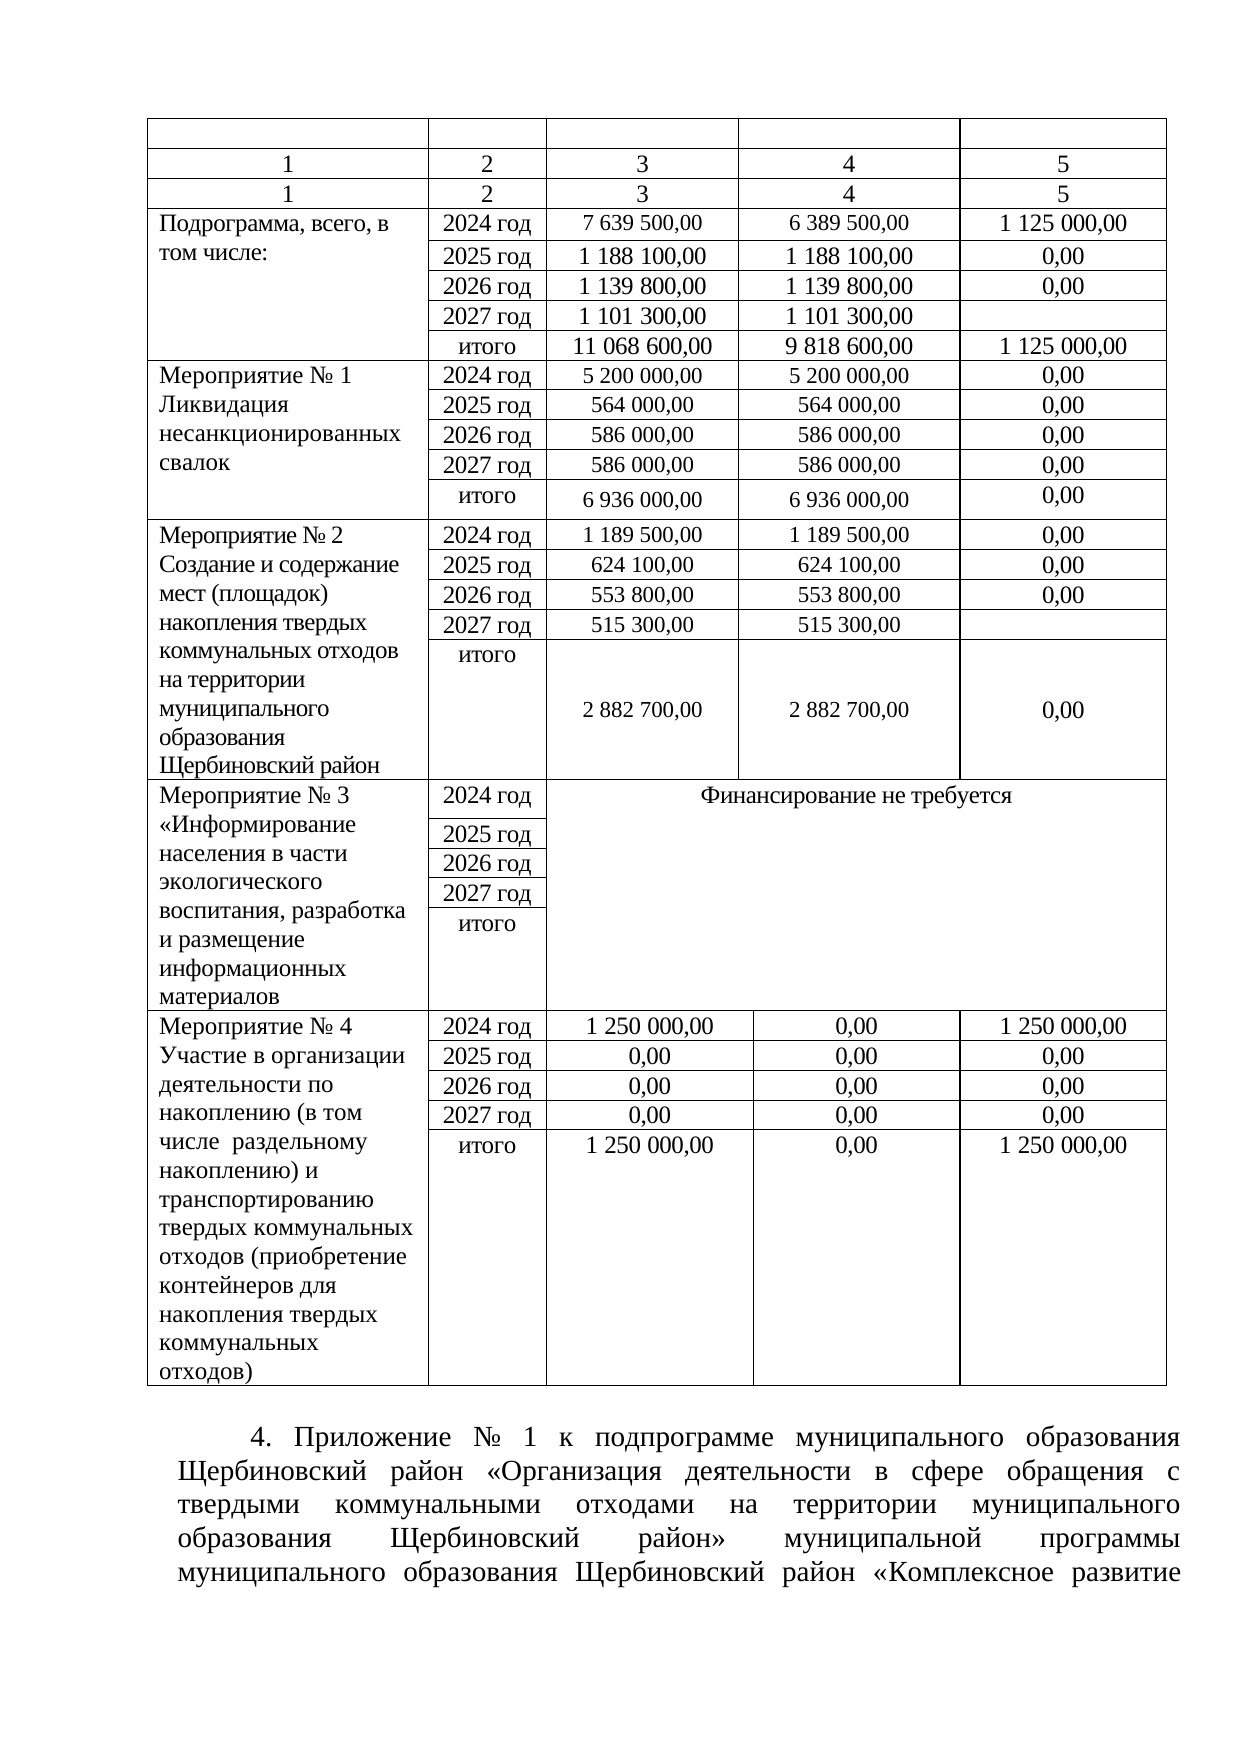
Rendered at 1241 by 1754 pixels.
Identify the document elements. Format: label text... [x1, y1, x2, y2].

table_cell 2025 год [429, 1041, 546, 1070]
table_cell 0,00 [961, 520, 1166, 549]
table_cell 1 [148, 149, 428, 178]
table_cell 1 125 000,00 [961, 331, 1166, 359]
table_cell 624 100,00 [547, 550, 738, 579]
table_cell 0,00 [754, 1011, 959, 1040]
table_cell 2026 год [429, 580, 546, 609]
table_cell 2025 год [429, 550, 546, 579]
table_cell 2026 год [429, 420, 546, 449]
table_cell 0,00 [961, 450, 1166, 479]
table_cell 0,00 [754, 1130, 959, 1385]
table_cell 2024 год [429, 780, 546, 818]
table_cell 1 [148, 179, 428, 207]
table_cell 0,00 [547, 1101, 753, 1129]
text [177, 1419, 1181, 1587]
table_cell 1 139 800,00 [547, 271, 738, 300]
table_cell 553 800,00 [547, 580, 738, 609]
table_cell 5 [961, 149, 1166, 178]
table_cell 5 [961, 179, 1166, 207]
table_cell 0,00 [961, 420, 1166, 449]
table_cell 1 125 000,00 [961, 209, 1166, 240]
table_cell 553 800,00 [739, 580, 959, 609]
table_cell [961, 119, 1166, 148]
table_cell 0,00 [961, 1041, 1166, 1070]
table_cell 2027 год [429, 1101, 546, 1129]
table_cell 0,00 [754, 1071, 959, 1099]
table_cell итого [429, 1130, 546, 1385]
table_cell Мероприятие № 1 Ликвидация несанкционированных свалок [148, 361, 428, 519]
table_cell 564 000,00 [547, 390, 738, 419]
table_cell 3 [547, 179, 738, 207]
table_cell 0,00 [547, 1041, 753, 1070]
table_cell 2026 год [429, 849, 546, 877]
table_cell 0,00 [961, 480, 1166, 519]
table_cell 3 [547, 149, 738, 178]
table_cell 2027 год [429, 450, 546, 479]
table_cell 7 639 500,00 [547, 209, 738, 240]
table_cell 2024 год [429, 361, 546, 389]
table_cell 4 [739, 149, 959, 178]
table_cell 2 882 700,00 [547, 640, 738, 779]
table_cell 6 936 000,00 [547, 480, 738, 519]
table_cell итого [429, 640, 546, 779]
table_cell 0,00 [961, 271, 1166, 300]
table_cell 0,00 [961, 640, 1166, 779]
table_cell Мероприятие № 2 Создание и содержание мест (площадок) накопления твердых коммунальных отходов на территории муниципального образования Щербиновский район [148, 520, 428, 779]
table_cell 1 101 300,00 [739, 301, 959, 330]
table_cell [961, 610, 1166, 638]
table_cell 1 101 300,00 [547, 301, 738, 330]
table_cell 5 200 000,00 [547, 361, 738, 389]
table_cell 564 000,00 [739, 390, 959, 419]
table_cell 2024 год [429, 209, 546, 240]
table_cell 6 389 500,00 [739, 209, 959, 240]
table_cell 2025 год [429, 390, 546, 419]
table_cell 1 189 500,00 [739, 520, 959, 549]
table_cell 0,00 [961, 550, 1166, 579]
table_cell Мероприятие № 4 Участие в организации деятельности по накоплению (в том числе раздельному накоплению) и транспортированию твердых коммунальных отходов (приобретение контейнеров для накопления твердых коммунальных отходов) [148, 1011, 428, 1385]
table_cell итого [429, 480, 546, 519]
table_cell 1 250 000,00 [547, 1130, 753, 1385]
table_cell 2025 год [429, 241, 546, 270]
table_cell 515 300,00 [739, 610, 959, 638]
table_cell 6 936 000,00 [739, 480, 959, 519]
table_cell 1 250 000,00 [961, 1011, 1166, 1040]
table_cell 1 188 100,00 [739, 241, 959, 270]
table_cell 2027 год [429, 301, 546, 330]
table_cell итого [429, 331, 546, 359]
table_cell 0,00 [961, 241, 1166, 270]
table_cell 0,00 [754, 1041, 959, 1070]
table_cell 0,00 [961, 390, 1166, 419]
table_cell 1 189 500,00 [547, 520, 738, 549]
table_cell [961, 301, 1166, 330]
table_cell 586 000,00 [547, 420, 738, 449]
table_cell 2024 год [429, 1011, 546, 1040]
table_cell 0,00 [961, 361, 1166, 389]
table_cell всего [547, 119, 738, 148]
table_cell Финансирование не требуется [547, 780, 1166, 1010]
table_cell 515 300,00 [547, 610, 738, 638]
table_cell 2026 год [429, 271, 546, 300]
table_cell 0,00 [961, 580, 1166, 609]
table_cell 0,00 [961, 1101, 1166, 1129]
table_cell итого [429, 908, 546, 1010]
table_cell 2 882 700,00 [739, 640, 959, 779]
table_cell 2 [429, 149, 546, 178]
table_cell 1 250 000,00 [547, 1011, 753, 1040]
table_cell 1 139 800,00 [739, 271, 959, 300]
table_cell 4 [739, 179, 959, 207]
table_cell 0,00 [961, 1071, 1166, 1099]
table_cell 2027 год [429, 610, 546, 638]
table_cell 586 000,00 [739, 450, 959, 479]
table_cell 586 000,00 [547, 450, 738, 479]
table_cell 5 200 000,00 [739, 361, 959, 389]
table_cell 2026 год [429, 1071, 546, 1099]
table_cell 9 818 600,00 [739, 331, 959, 359]
table_cell 586 000,00 [739, 420, 959, 449]
table_cell 2025 год [429, 819, 546, 847]
table_cell 1 250 000,00 [961, 1130, 1166, 1385]
table_cell 2024 год [429, 520, 546, 549]
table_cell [739, 119, 959, 148]
table_cell 11 068 600,00 [547, 331, 738, 359]
table_cell 624 100,00 [739, 550, 959, 579]
table_cell 1 188 100,00 [547, 241, 738, 270]
table_cell Подрограмма, всего, в том числе: [148, 209, 428, 359]
table_cell 0,00 [754, 1101, 959, 1129]
table_cell 2 [429, 179, 546, 207]
table_cell 2027 год [429, 878, 546, 907]
table_cell Мероприятие № 3 «Информирование населения в части экологического воспитания, разработка и размещение информационных материалов [148, 780, 428, 1010]
table_cell 0,00 [547, 1071, 753, 1099]
